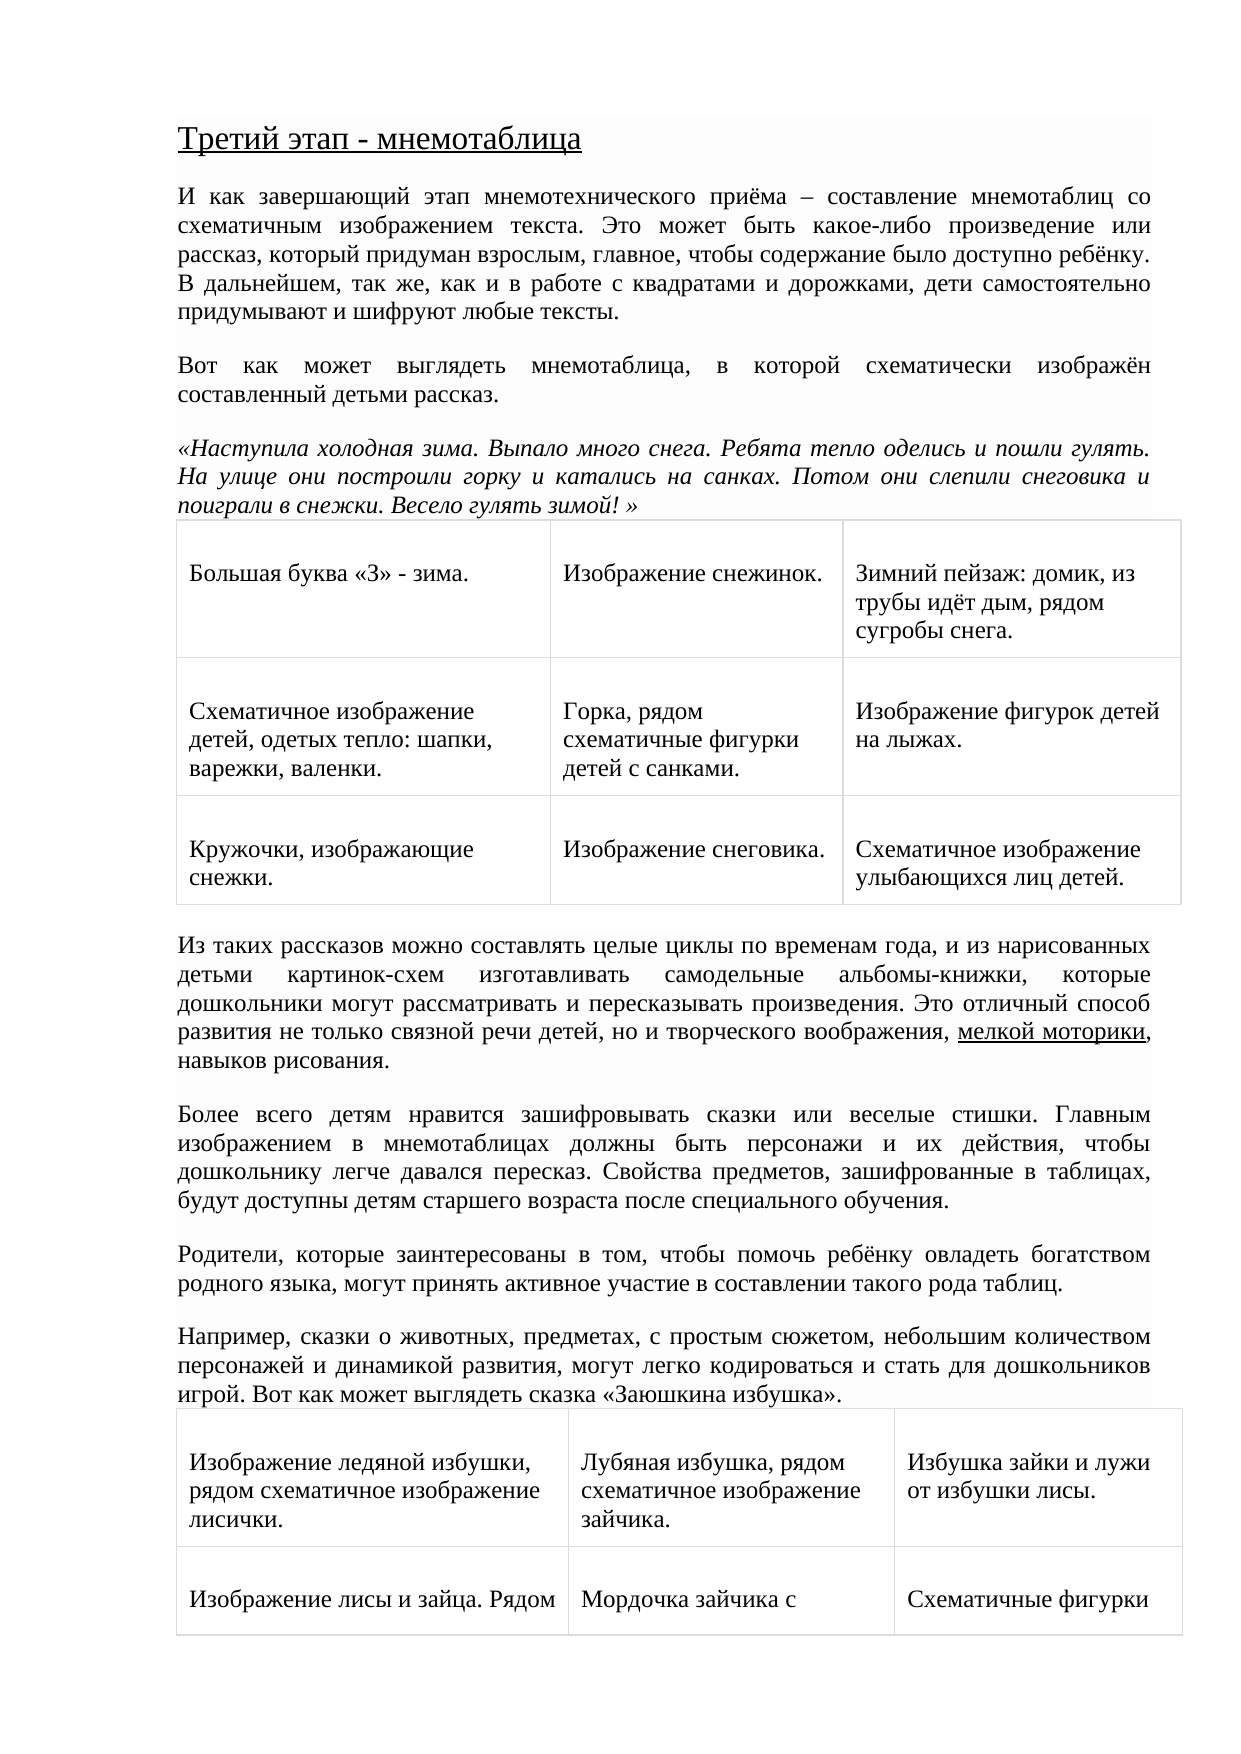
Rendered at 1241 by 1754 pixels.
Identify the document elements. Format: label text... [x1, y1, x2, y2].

text Третий этап - мнемотаблица [177, 118, 1152, 156]
text Родители, которые заинтересованы в том, чтобы помочь ребёнку овладеть богатством родного языка, могут принять активное участие в составлении такого рода таблиц. [177, 1239, 1152, 1296]
table_cell Схематичное изображение улыбающихся лиц детей. [844, 796, 1180, 904]
table_cell Горка, рядом схематичные фигурки детей с санками. [551, 658, 842, 794]
table_header Лубяная избушка, рядом схематичное изображение зайчика. [569, 1409, 894, 1546]
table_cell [895, 1547, 1182, 1634]
table_header Изображение ледяной избушки, рядом схематичное изображение лисички. [177, 1409, 568, 1546]
table_cell Изображение снеговика. [551, 796, 842, 904]
table_header Избушка зайки и лужи от избушки лисы. [895, 1409, 1182, 1546]
text Более всего детям нравится зашифровывать сказки или веселые стишки. Главным изображением в мнемотаблицах должны быть персонажи и их действия, чтобы дошкольнику легче давался пересказ. Свойства предметов, зашифрованные в таблицах, будут доступны детям старшего возраста после специального обучения. [177, 1099, 1152, 1214]
text Например, сказки о животных, предметах, с простым сюжетом, небольшим количеством персонажей и динамикой развития, могут легко кодироваться и стать для дошкольников игрой. Вот как может выглядеть сказка «Заюшкина избушка». [177, 1321, 1152, 1408]
table_cell Схематичное изображение детей, одетых тепло: шапки, варежки, валенки. [177, 658, 550, 794]
table_header Изображение снежинок. [551, 521, 842, 657]
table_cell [569, 1547, 894, 1634]
text И как завершающий этап мнемотехнического приёма ‒ составление мнемотаблиц со схематичным изображением текста. Это может быть какое-либо произведение или рассказ, который придуман взрослым, главное, чтобы содержание было доступно ребёнку. В дальнейшем, так же, как и в работе с квадратами и дорожками, дети самостоятельно придумывают и шифруют любые тексты. [177, 181, 1152, 325]
text Из таких рассказов можно составлять целые циклы по временам года, и из нарисованных детьми картинок-схем изготавливать самодельные альбомы-книжки, которые дошкольники могут рассматривать и пересказывать произведения. Это отличный способ развития не только связной речи детей, но и творческого воображения, мелкой моторики, навыков рисования. [177, 930, 1152, 1074]
table_cell Кружочки, изображающие снежки. [177, 796, 550, 904]
text Вот как может выглядеть мнемотаблица, в которой схематически изображён составленный детьми рассказ. [177, 350, 1152, 408]
text «Наступила холодная зима. Выпало много снега. Ребята тепло оделись и пошли гулять. На улице они построили горку и катались на санках. Потом они слепили снеговика и поиграли в снежки. Весело гулять зимой! » [177, 433, 1152, 519]
table_header Зимний пейзаж: домик, из трубы идёт дым, рядом сугробы снега. [844, 521, 1180, 657]
table_header Большая буква «З» - зима. [177, 521, 550, 657]
table_cell Изображение фигурок детей на лыжах. [844, 658, 1180, 794]
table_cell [177, 1547, 568, 1634]
